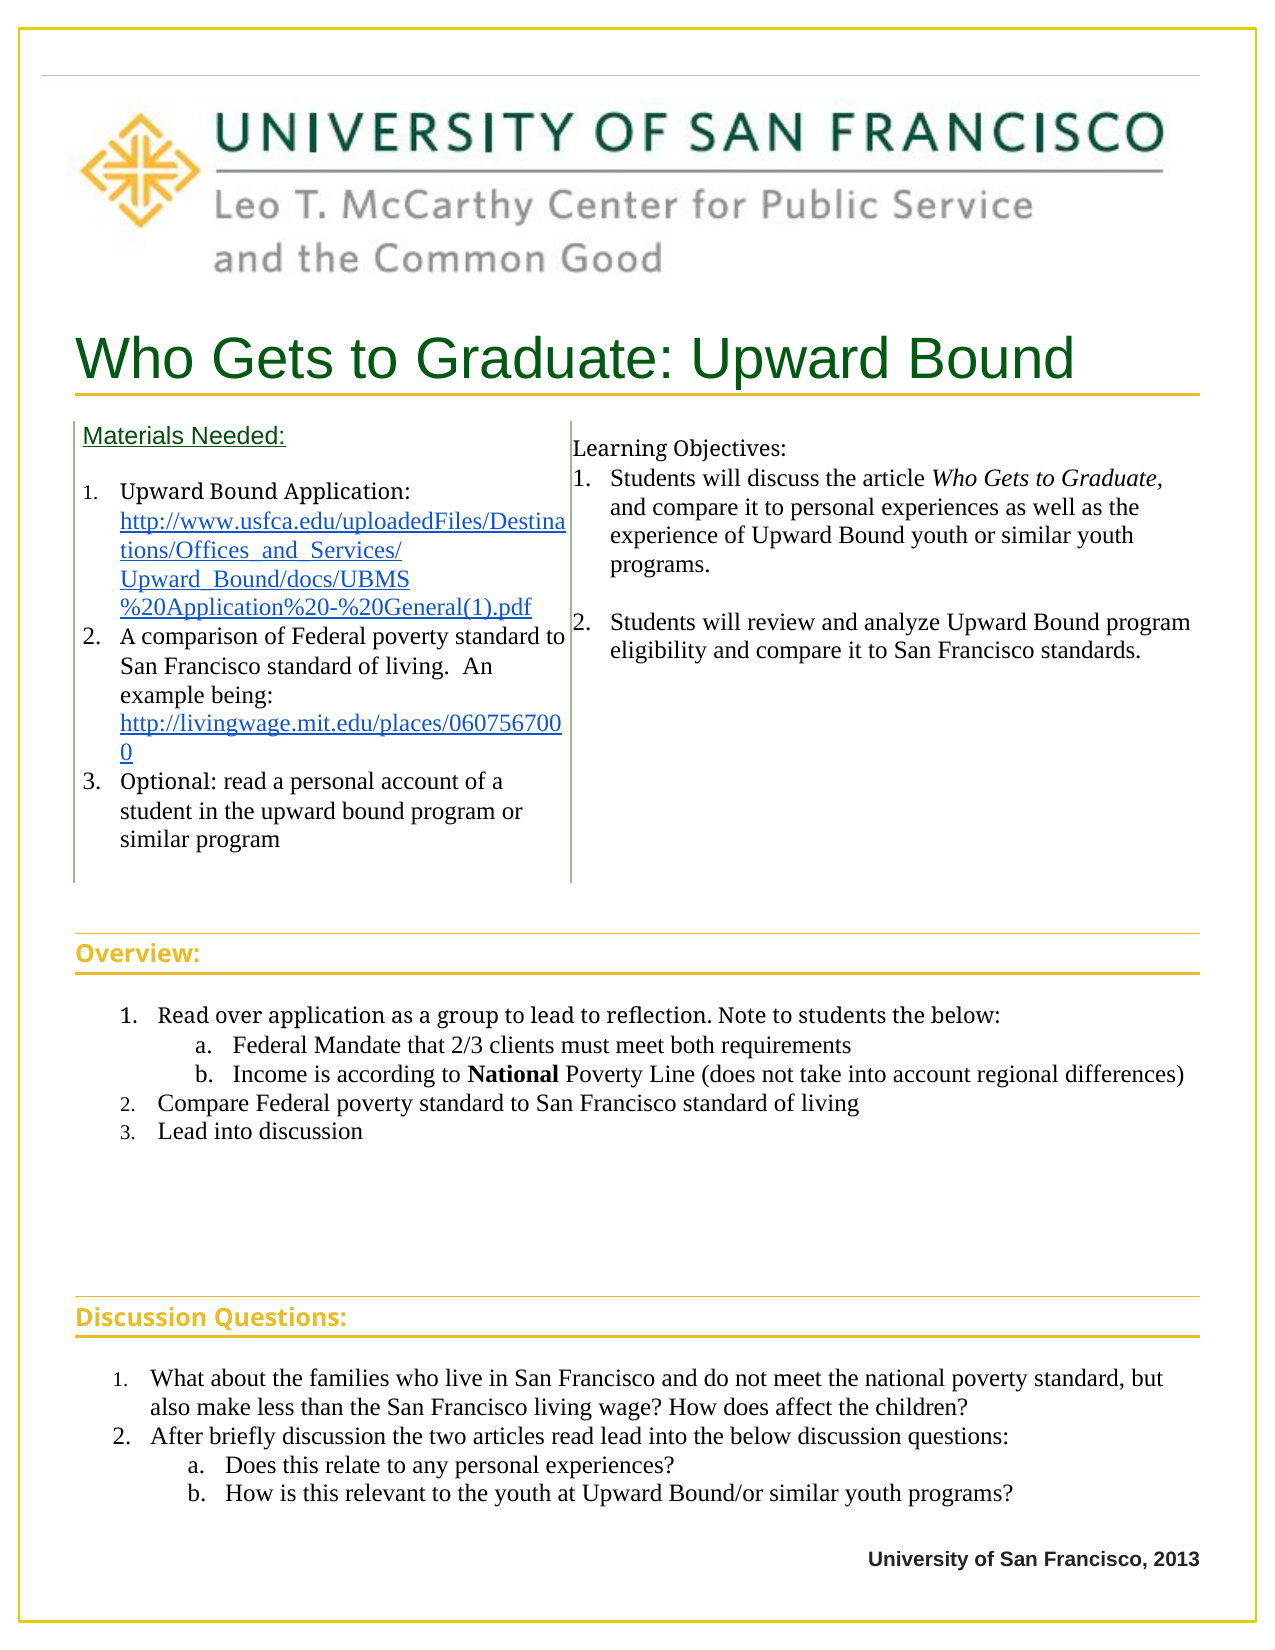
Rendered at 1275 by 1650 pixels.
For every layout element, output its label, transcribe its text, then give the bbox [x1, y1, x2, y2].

list Read over application as a group to lead to reflection. Note to students the below: [120, 1000, 1200, 1030]
list Income is according to National Poverty Line (does not take into account regional differences) [195, 1059, 1200, 1088]
subtitle Overview: [75, 934, 1200, 972]
list Lead into discussion [120, 1116, 1200, 1145]
list How is this relevant to the youth at Upward Bound/or similar youth programs? [187, 1478, 1200, 1507]
table_header [572, 421, 1199, 883]
list What about the families who live in San Francisco and do not meet the national poverty standard, but also make less than the San Francisco living wage? How does affect the children? [112, 1363, 1200, 1421]
picture [41, 75, 1200, 308]
table_header Materials Needed: Upward Bound Application: http://www.usfca.edu/uploadedFiles/Destinations/Offices_and_Services/Upward_Bound/docs/UBMS%20Application%20-%20General(1).pdf A comparison of Federal poverty standard to San Francisco standard of living. An example being: http://livingwage.mit.edu/places/0607567000 Optional: read a personal account of a student in the upward bound program or similar program [75, 421, 570, 883]
list Federal Mandate that 2/3 clients must meet both requirements [195, 1030, 1200, 1059]
list Compare Federal poverty standard to San Francisco standard of living [120, 1088, 1200, 1116]
subtitle Discussion Questions: [75, 1297, 1200, 1335]
list Does this relate to any personal experiences? [187, 1450, 1200, 1478]
list After briefly discussion the two articles read lead into the below discussion questions: [112, 1421, 1200, 1450]
